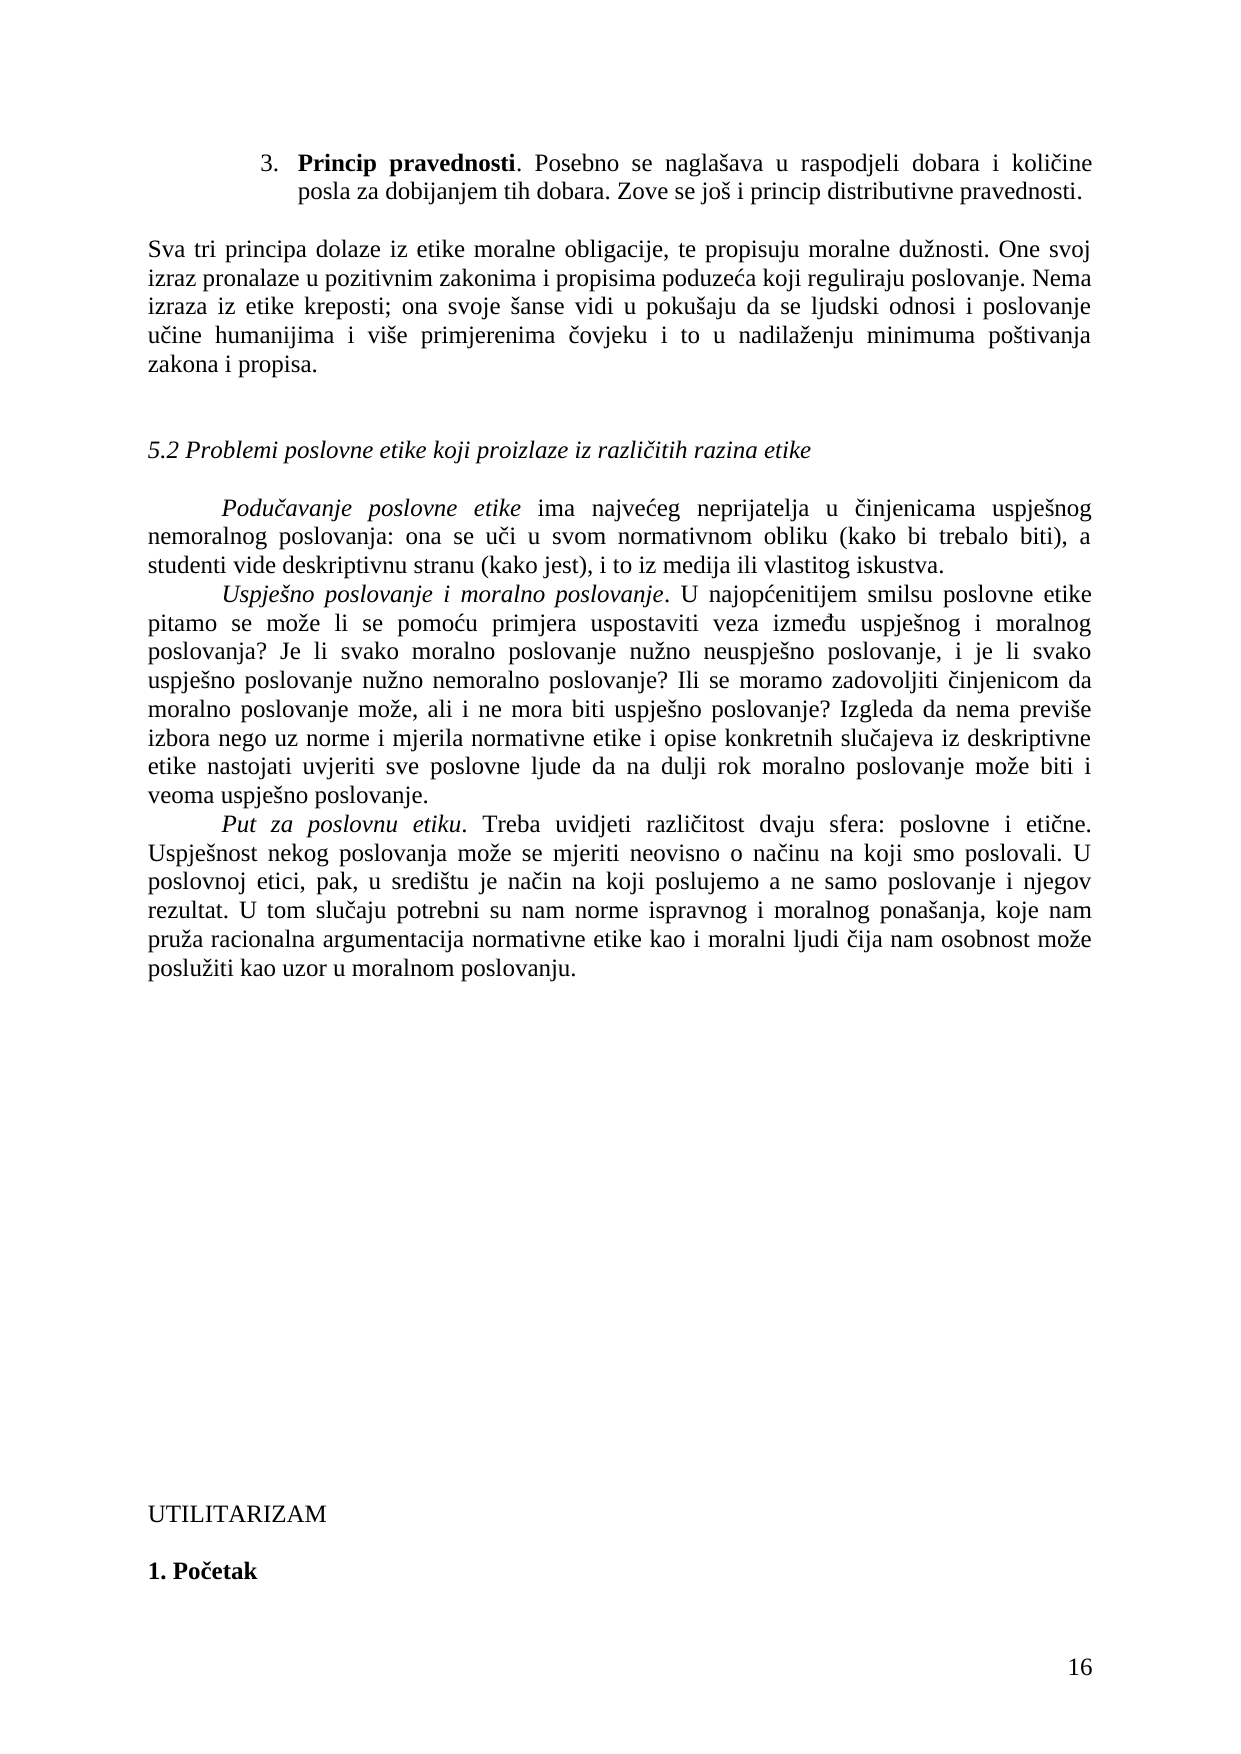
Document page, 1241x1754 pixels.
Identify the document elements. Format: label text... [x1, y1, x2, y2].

list Princip pravednosti. Posebno se naglašava u raspodjeli dobara i količine posla za dobijanjem tih dobara. Zove se još i princip distributivne pravednosti. [260, 148, 1093, 205]
text UTILITARIZAM [148, 1499, 1093, 1528]
text 1. Početak [148, 1556, 1093, 1585]
text Podučavanje poslovne etike ima najvećeg neprijatelja u činjenicama uspješnog nemoralnog poslovanja: ona se uči u svom normativnom obliku (kako bi trebalo biti), a studenti vide deskriptivnu stranu (kako jest), i to iz medija ili vlastitog iskustva. [148, 493, 1093, 579]
text 5.2 Problemi poslovne etike koji proizlaze iz različitih razina etike [148, 435, 1093, 464]
text Uspješno poslovanje i moralno poslovanje. U najopćenitijem smilsu poslovne etike pitamo se može li se pomoću primjera uspostaviti veza između uspješnog i moralnog poslovanja? Je li svako moralno poslovanje nužno neuspješno poslovanje, i je li svako uspješno poslovanje nužno nemoralno poslovanje? Ili se moramo zadovoljiti činjenicom da moralno poslovanje može, ali i ne mora biti uspješno poslovanje? Izgleda da nema previše izbora nego uz norme i mjerila normativne etike i opise konkretnih slučajeva iz deskriptivne etike nastojati uvjeriti sve poslovne ljude da na dulji rok moralno poslovanje može biti i veoma uspješno poslovanje. [148, 579, 1093, 809]
text Put za poslovnu etiku. Treba uvidjeti različitost dvaju sfera: poslovne i etične. Uspješnost nekog poslovanja može se mjeriti neovisno o načinu na koji smo poslovali. U poslovnoj etici, pak, u središtu je način na koji poslujemo a ne samo poslovanje i njegov rezultat. U tom slučaju potrebni su nam norme ispravnog i moralnog ponašanja, koje nam pruža racionalna argumentacija normativne etike kao i moralni ljudi čija nam osobnost može poslužiti kao uzor u moralnom poslovanju. [148, 809, 1093, 981]
text Sva tri principa dolaze iz etike moralne obligacije, te propisuju moralne dužnosti. One svoj izraz pronalaze u pozitivnim zakonima i propisima poduzeća koji reguliraju poslovanje. Nema izraza iz etike kreposti; ona svoje šanse vidi u pokušaju da se ljudski odnosi i poslovanje učine humanijima i više primjerenima čovjeku i to u nadilaženju minimuma poštivanja zakona i propisa. [148, 234, 1093, 378]
